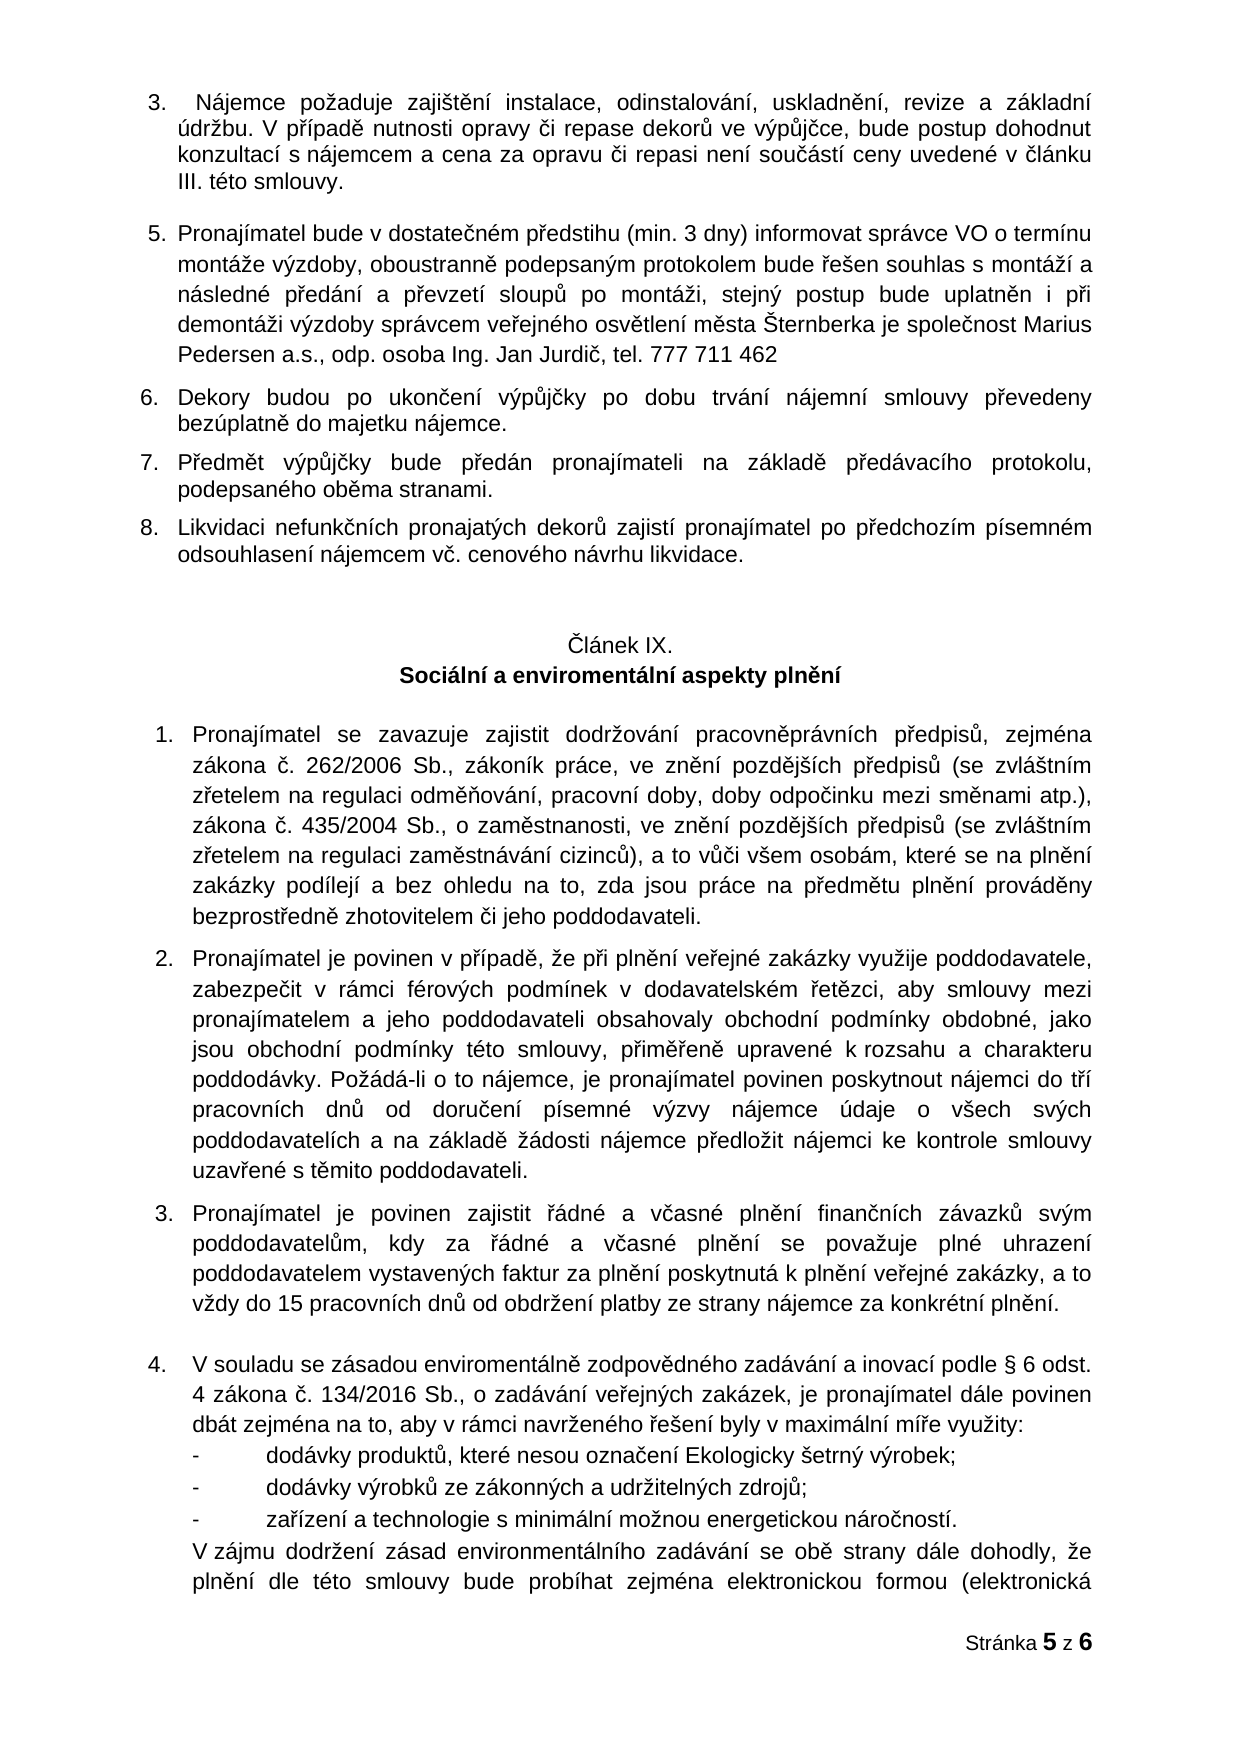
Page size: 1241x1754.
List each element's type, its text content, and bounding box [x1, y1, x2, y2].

list Předmět výpůjčky bude předán pronajímateli na základě předávacího protokolu, podepsaného oběma stranami. [140, 449, 1092, 502]
text Sociální a enviromentální aspekty plnění [148, 662, 1092, 689]
list Pronajímatel se zavazuje zajistit dodržování pracovněprávních předpisů, zejména zákona č. 262/2006 Sb., zákoník práce, ve znění pozdějších předpisů (se zvláštním zřetelem na regulaci odměňování, pracovní doby, doby odpočinku mezi směnami atp.), zákona č. 435/2004 Sb., o zaměstnanosti, ve znění pozdějších předpisů (se zvláštním zřetelem na regulaci zaměstnávání cizinců), a to vůči všem osobám, které se na plnění zakázky podílejí a bez ohledu na to, zda jsou práce na předmětu plnění prováděny bezprostředně zhotovitelem či jeho poddodavateli. [155, 721, 1092, 929]
list V souladu se zásadou enviromentálně zodpovědného zadávání a inovací podle § 6 odst. 4 zákona č. 134/2016 Sb., o zadávání veřejných zakázek, je pronajímatel dále povinen dbát zejména na to, aby v rámci navrženého řešení byly v maximální míře využity: [148, 1351, 1092, 1437]
list zařízení a technologie s minimální možnou energetickou náročností. [192, 1506, 1092, 1534]
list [192, 1538, 1092, 1594]
list Pronajímatel bude v dostatečném předstihu (min. 3 dny) informovat správce VO o termínu montáže výzdoby, oboustranně podepsaným protokolem bude řešen souhlas s montáží a následné předání a převzetí sloupů po montáži, stejný postup bude uplatněn i při demontáži výzdoby správcem veřejného osvětlení města Šternberka je společnost Marius Pedersen a.s., odp. osoba Ing. Jan Jurdič, tel. 777 711 462 [148, 220, 1092, 368]
list dodávky produktů, které nesou označení Ekologicky šetrný výrobek; [192, 1441, 1092, 1469]
list 3. Nájemce požaduje zajištění instalace, odinstalování, uskladnění, revize a základní údržbu. V případě nutnosti opravy či repase dekorů ve výpůjčce, bude postup dohodnut konzultací s nájemcem a cena za opravu či repasi není součástí ceny uvedené v článku III. této smlouvy. [148, 89, 1092, 194]
text Článek IX. [148, 632, 1092, 659]
list Pronajímatel je povinen zajistit řádné a včasné plnění finančních závazků svým poddodavatelům, kdy za řádné a včasné plnění se považuje plné uhrazení poddodavatelem vystavených faktur za plnění poskytnutá k plnění veřejné zakázky, a to vždy do 15 pracovních dnů od obdržení platby ze strany nájemce za konkrétní plnění. [154, 1199, 1092, 1317]
list Dekory budou po ukončení výpůjčky po dobu trvání nájemní smlouvy převedeny bezúplatně do majetku nájemce. [140, 384, 1092, 437]
list Likvidaci nefunkčních pronajatých dekorů zajistí pronajímatel po předchozím písemném odsouhlasení nájemcem vč. cenového návrhu likvidace. [140, 514, 1092, 567]
list dodávky výrobků ze zákonných a udržitelných zdrojů; [192, 1473, 1092, 1501]
list Pronajímatel je povinen v případě, že při plnění veřejné zakázky využije poddodavatele, zabezpečit v rámci férových podmínek v dodavatelském řetězci, aby smlouvy mezi pronajímatelem a jeho poddodavateli obsahovaly obchodní podmínky obdobné, jako jsou obchodní podmínky této smlouvy, přiměřeně upravené k rozsahu a charakteru poddodávky. Požádá-li o to nájemce, je pronajímatel povinen poskytnout nájemci do tří pracovních dnů od doručení písemné výzvy nájemce údaje o všech svých poddodavatelích a na základě žádosti nájemce předložit nájemci ke kontrole smlouvy uzavřené s těmito poddodavateli. [155, 945, 1092, 1183]
